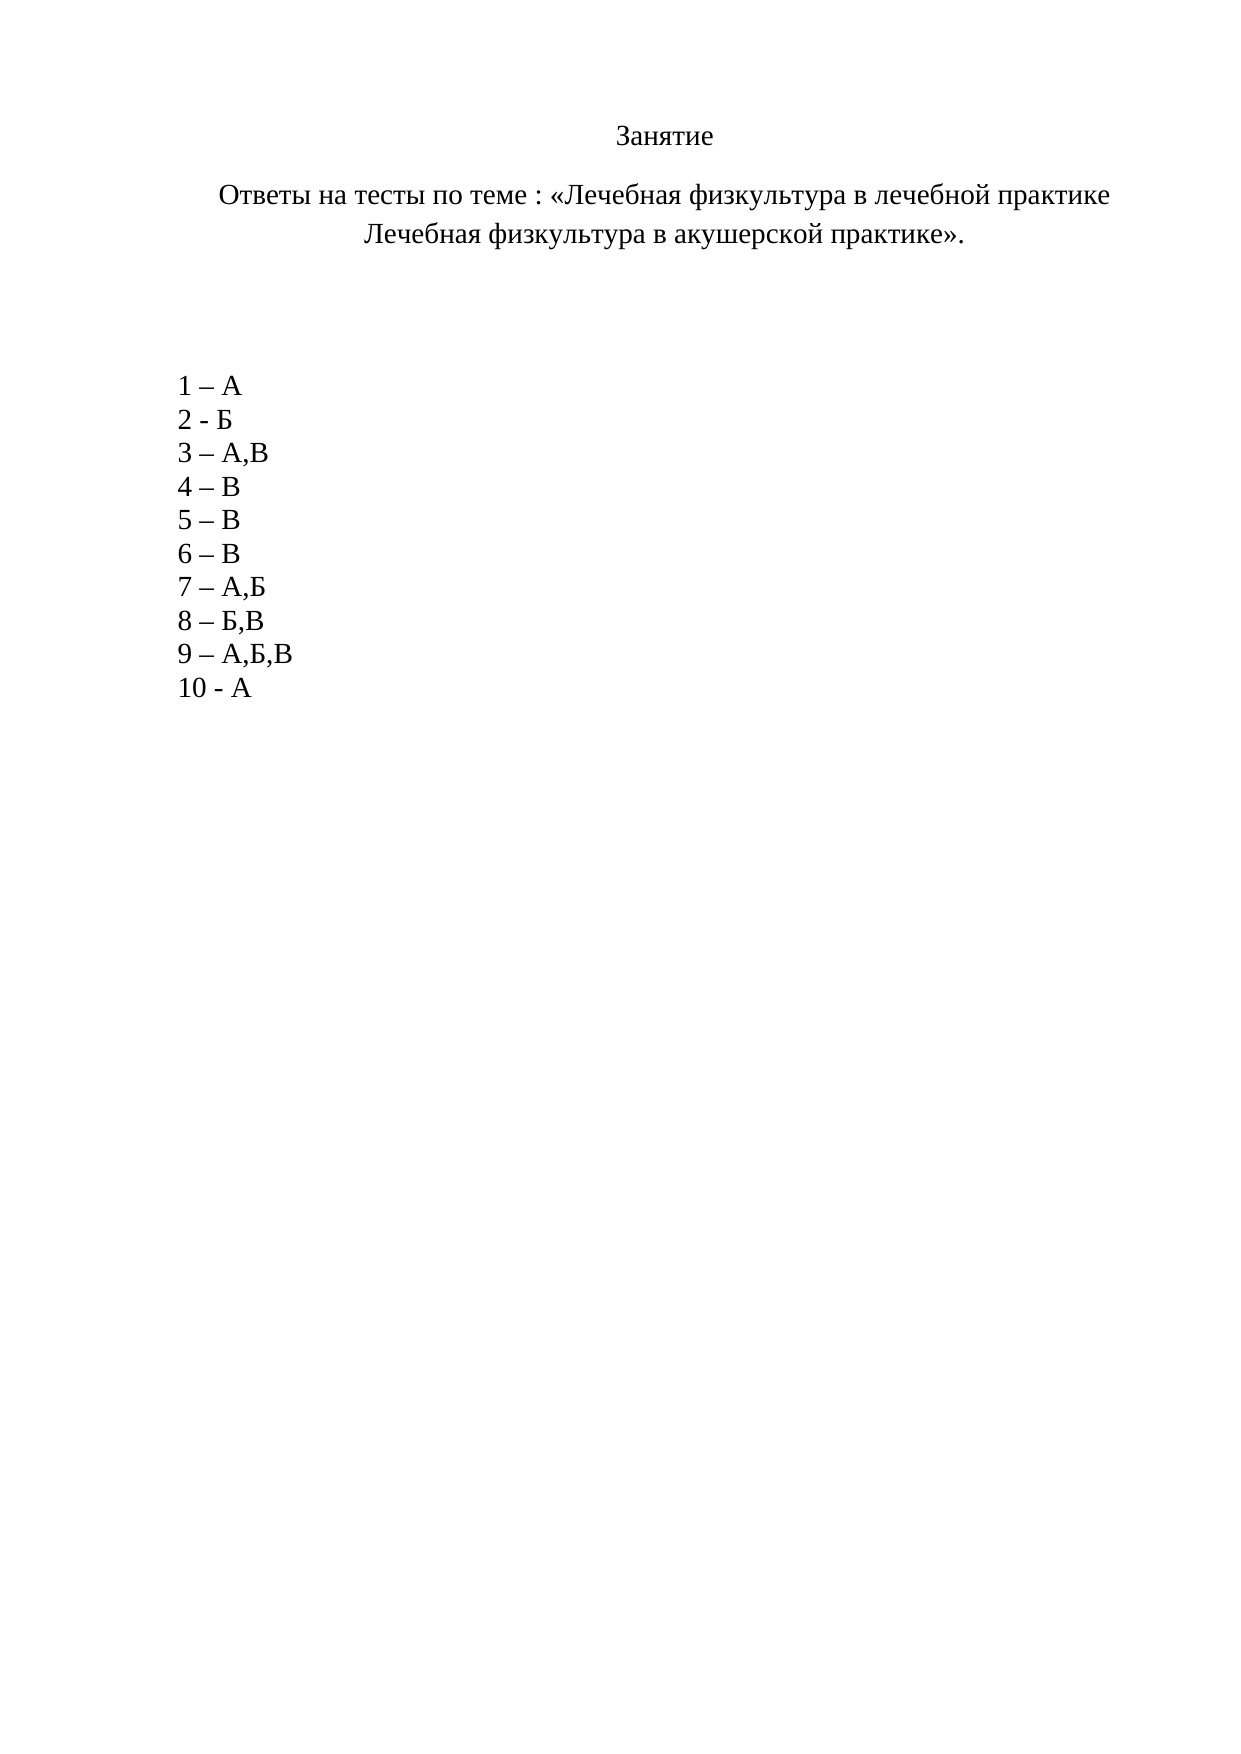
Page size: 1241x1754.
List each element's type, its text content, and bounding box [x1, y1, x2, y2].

text Занятие [177, 118, 1152, 152]
text 6 – В [177, 536, 1152, 569]
text 1 – А [177, 368, 1152, 402]
text Ответы на тесты по теме : «Лечебная физкультура в лечебной практике Лечебная физкультура в акушерской практике». [177, 177, 1152, 249]
text 5 – В [177, 502, 1152, 536]
text 9 – А,Б,В [177, 637, 1152, 670]
text 4 – В [177, 469, 1152, 502]
text 7 – А,Б [177, 569, 1152, 603]
text 2 - Б [177, 402, 1152, 435]
text 10 - А [177, 670, 1152, 704]
text 8 – Б,В [177, 603, 1152, 637]
text 3 – А,В [177, 435, 1152, 469]
